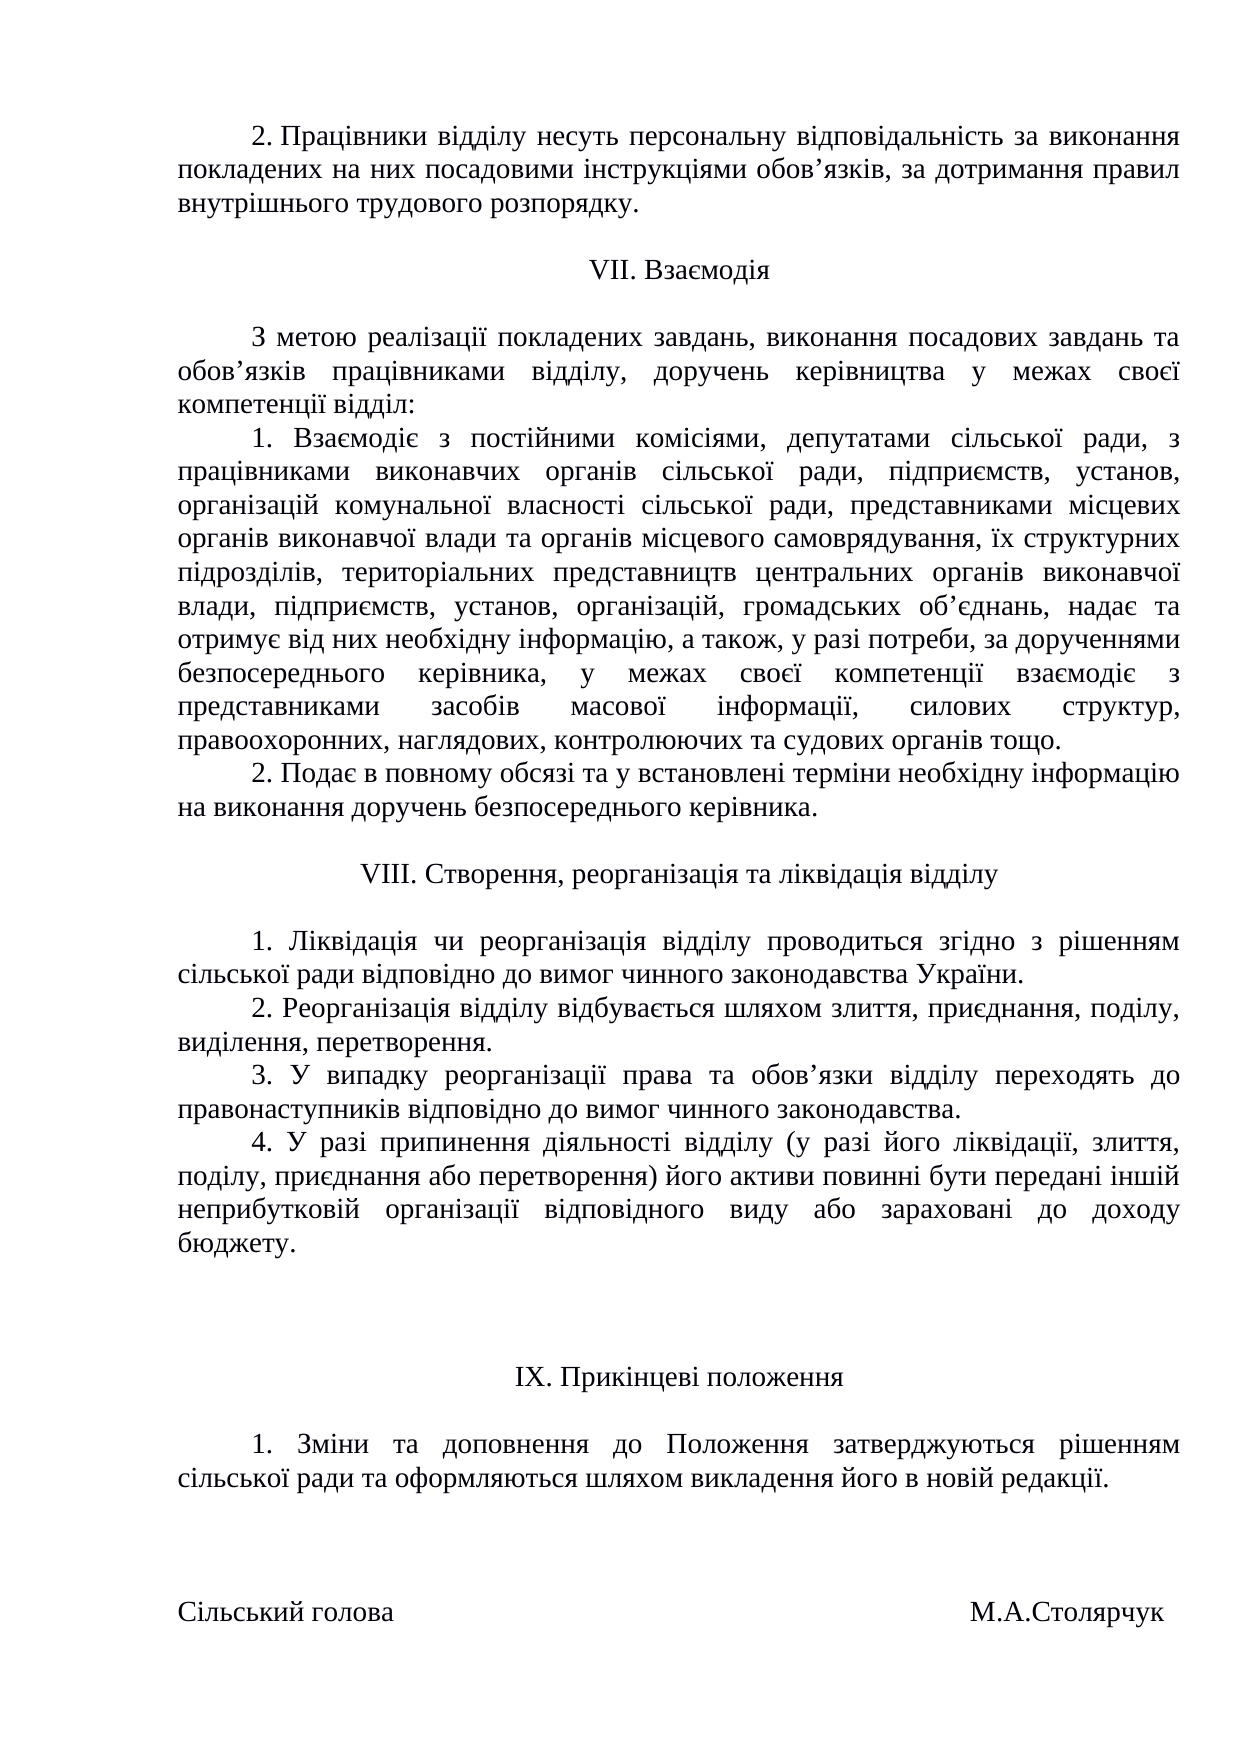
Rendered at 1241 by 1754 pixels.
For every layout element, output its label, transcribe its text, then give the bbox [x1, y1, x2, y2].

text 1. Зміни та доповнення до Положення затверджуються рішенням сільської ради та оформляються шляхом викладення його в новій редакції. [177, 1426, 1181, 1493]
text 2. Подає в повному обсязі та у встановлені терміни необхідну інформацію на виконання доручень безпосереднього керівника. [177, 755, 1181, 822]
text VII. Взаємодія [177, 252, 1181, 286]
text VIII. Створення, реорганізація та ліквідація відділу [177, 856, 1181, 889]
text IX. Прикінцеві положення [177, 1359, 1181, 1393]
text 2. Працівники відділу несуть персональну відповідальність за виконання покладених на них посадовими інструкціями обов’язків, за дотримання правил внутрішнього трудового розпорядку. [177, 118, 1181, 219]
text 4. У разі припинення діяльності відділу (у разі його ліквідації, злиття, поділу, приєднання або перетворення) його активи повинні бути передані іншій неприбутковій організації відповідного виду або зараховані до доходу бюджету. [177, 1124, 1181, 1258]
text 3. У випадку реорганізації права та обов’язки відділу переходять до правонаступників відповідно до вимог чинного законодавства. [177, 1057, 1181, 1124]
text 1. Ліквідація чи реорганізація відділу проводиться згідно з рішенням сільської ради відповідно до вимог чинного законодавства України. [177, 923, 1181, 990]
text 2. Реорганізація відділу відбувається шляхом злиття, приєднання, поділу, виділення, перетворення. [177, 990, 1181, 1057]
text З метою реалізації покладених завдань, виконання посадових завдань та обов’язків працівниками відділу, доручень керівництва у межах своєї компетенції відділ: [177, 319, 1181, 420]
text Сільський голова М.А.Столярчук [177, 1594, 1181, 1627]
text 1. Взаємодіє з постійними комісіями, депутатами сільської ради, з працівниками виконавчих органів сільської ради, підприємств, установ, організацій комунальної власності сільської ради, представниками місцевих органів виконавчої влади та органів місцевого самоврядування, їх структурних підрозділів, територіальних представництв центральних органів виконавчої влади, підприємств, установ, організацій, громадських об’єднань, надає та отримує від них необхідну інформацію, а також, у разі потреби, за дорученнями безпосереднього керівника, у межах своєї компетенції взаємодіє з представниками засобів масової інформації, силових структур, правоохоронних, наглядових, контролюючих та судових органів тощо. [177, 420, 1181, 755]
